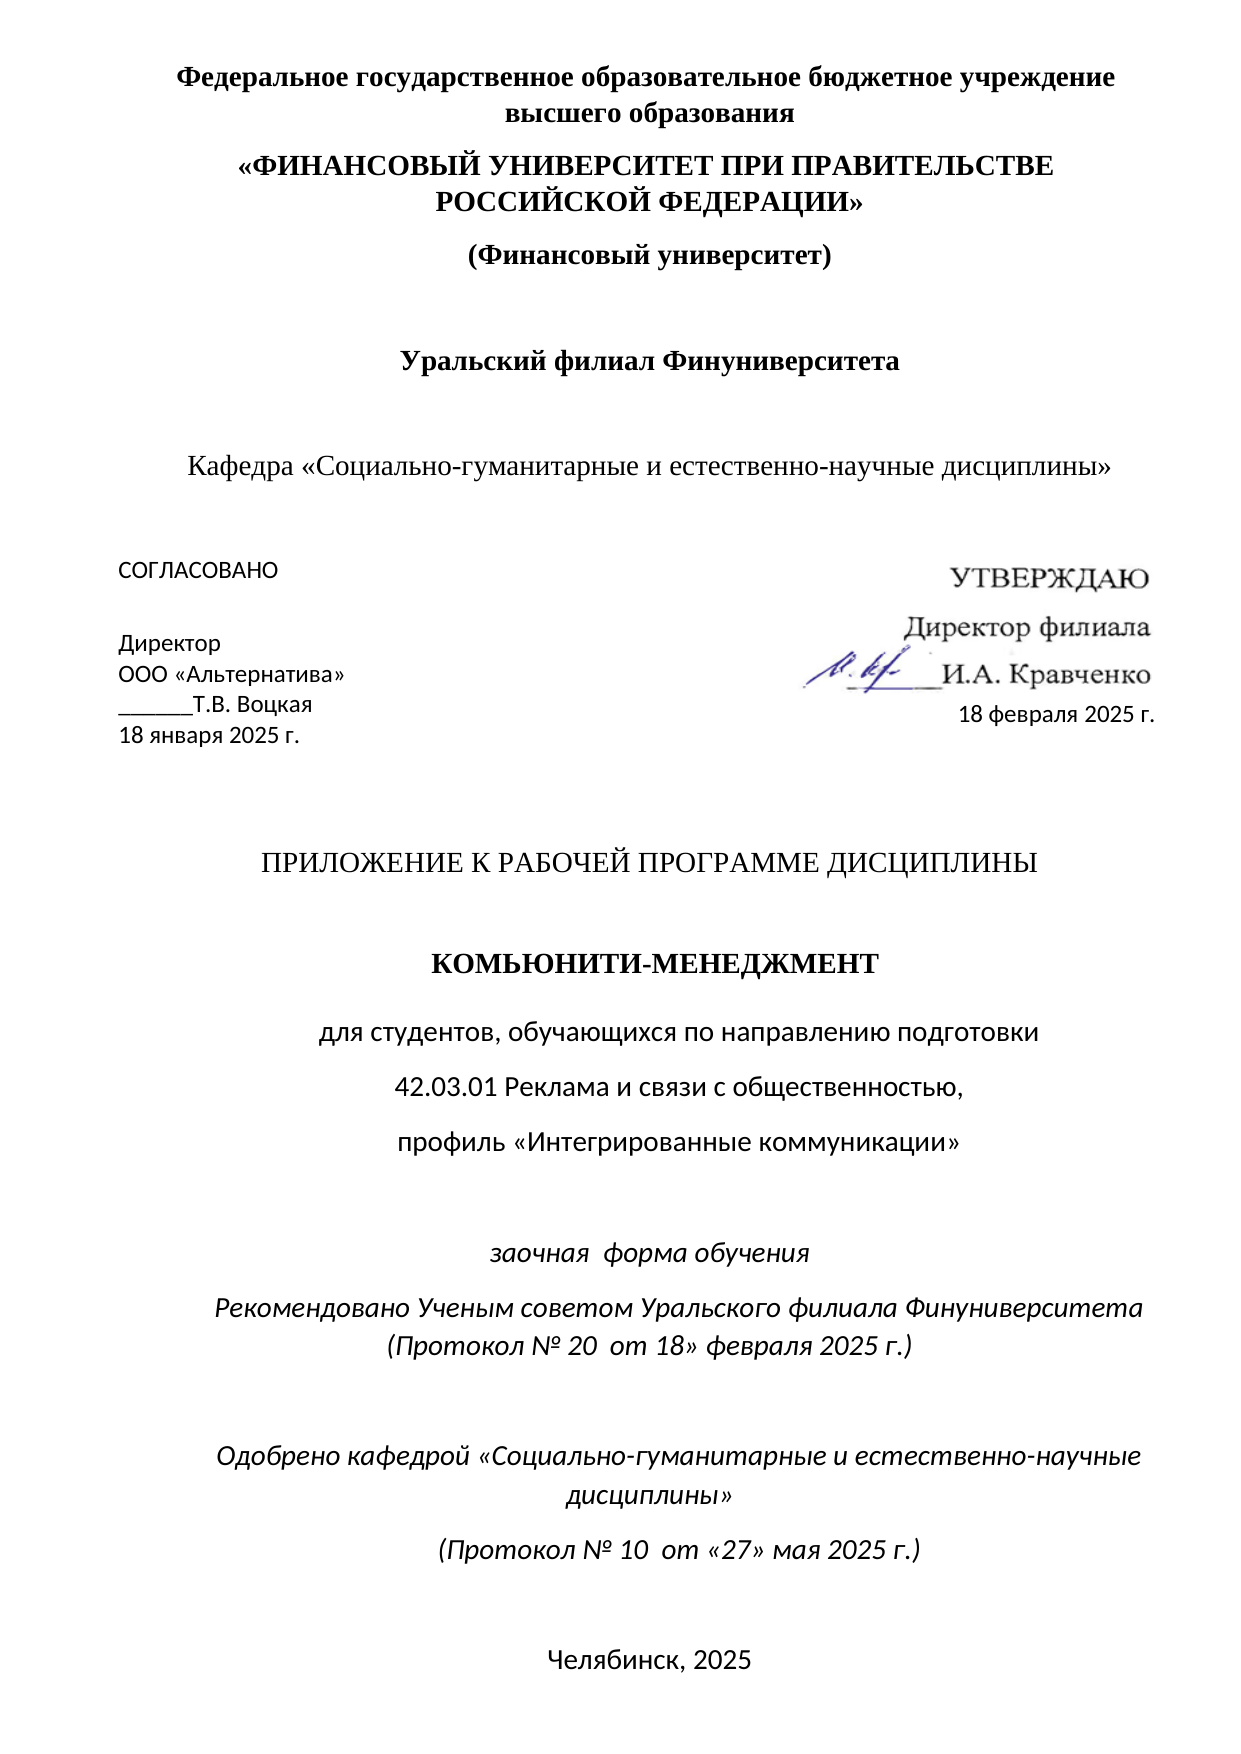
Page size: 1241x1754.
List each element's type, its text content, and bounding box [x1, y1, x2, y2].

table_header 18 февраля 2025 г. [709, 554, 1167, 793]
text заочная форма обучения [118, 1234, 1181, 1269]
text КОМЬЮНИТИ-МЕНЕДЖМЕНТ [128, 946, 1181, 980]
text для студентов, обучающихся по направлению подготовки [118, 1013, 1181, 1049]
text Рекомендовано Ученым советом Уральского филиала Финуниверситета (Протокол № 20 от 18» февраля 2025 г.) [118, 1289, 1181, 1363]
picture [793, 553, 1167, 698]
text Кафедра «Социально-гуманитарные и естественно-научные дисциплины» [118, 448, 1181, 482]
table_header СОГЛАСОВАНО Директор ООО «Альтернатива» ______Т.В. Воцкая 18 января 2025 г. [107, 554, 709, 793]
text (Протокол № 10 от «27» мая 2025 г.) [118, 1531, 1181, 1567]
text Уральский филиал Финуниверситета [118, 343, 1181, 376]
text «ФИНАНСОВЫЙ УНИВЕРСИТЕТ ПРИ ПРАВИТЕЛЬСТВЕ РОССИЙСКОЙ ФЕДЕРАЦИИ» [118, 148, 1181, 218]
text ПРИЛОЖЕНИЕ К РАБОЧЕЙ ПРОГРАММЕ ДИСЦИПЛИНЫ [118, 845, 1181, 879]
text Челябинск, 2025 [118, 1641, 1181, 1677]
text (Финансовый университет) [118, 237, 1181, 271]
text профиль «Интегрированные коммуникации» [118, 1123, 1181, 1159]
text 42.03.01 Реклама и связи с общественностью, [118, 1068, 1181, 1104]
text Федеральное государственное образовательное бюджетное учреждение высшего образования [118, 59, 1181, 129]
text Одобрено кафедрой «Социально-гуманитарные и естественно-научные дисциплины» [118, 1437, 1181, 1511]
